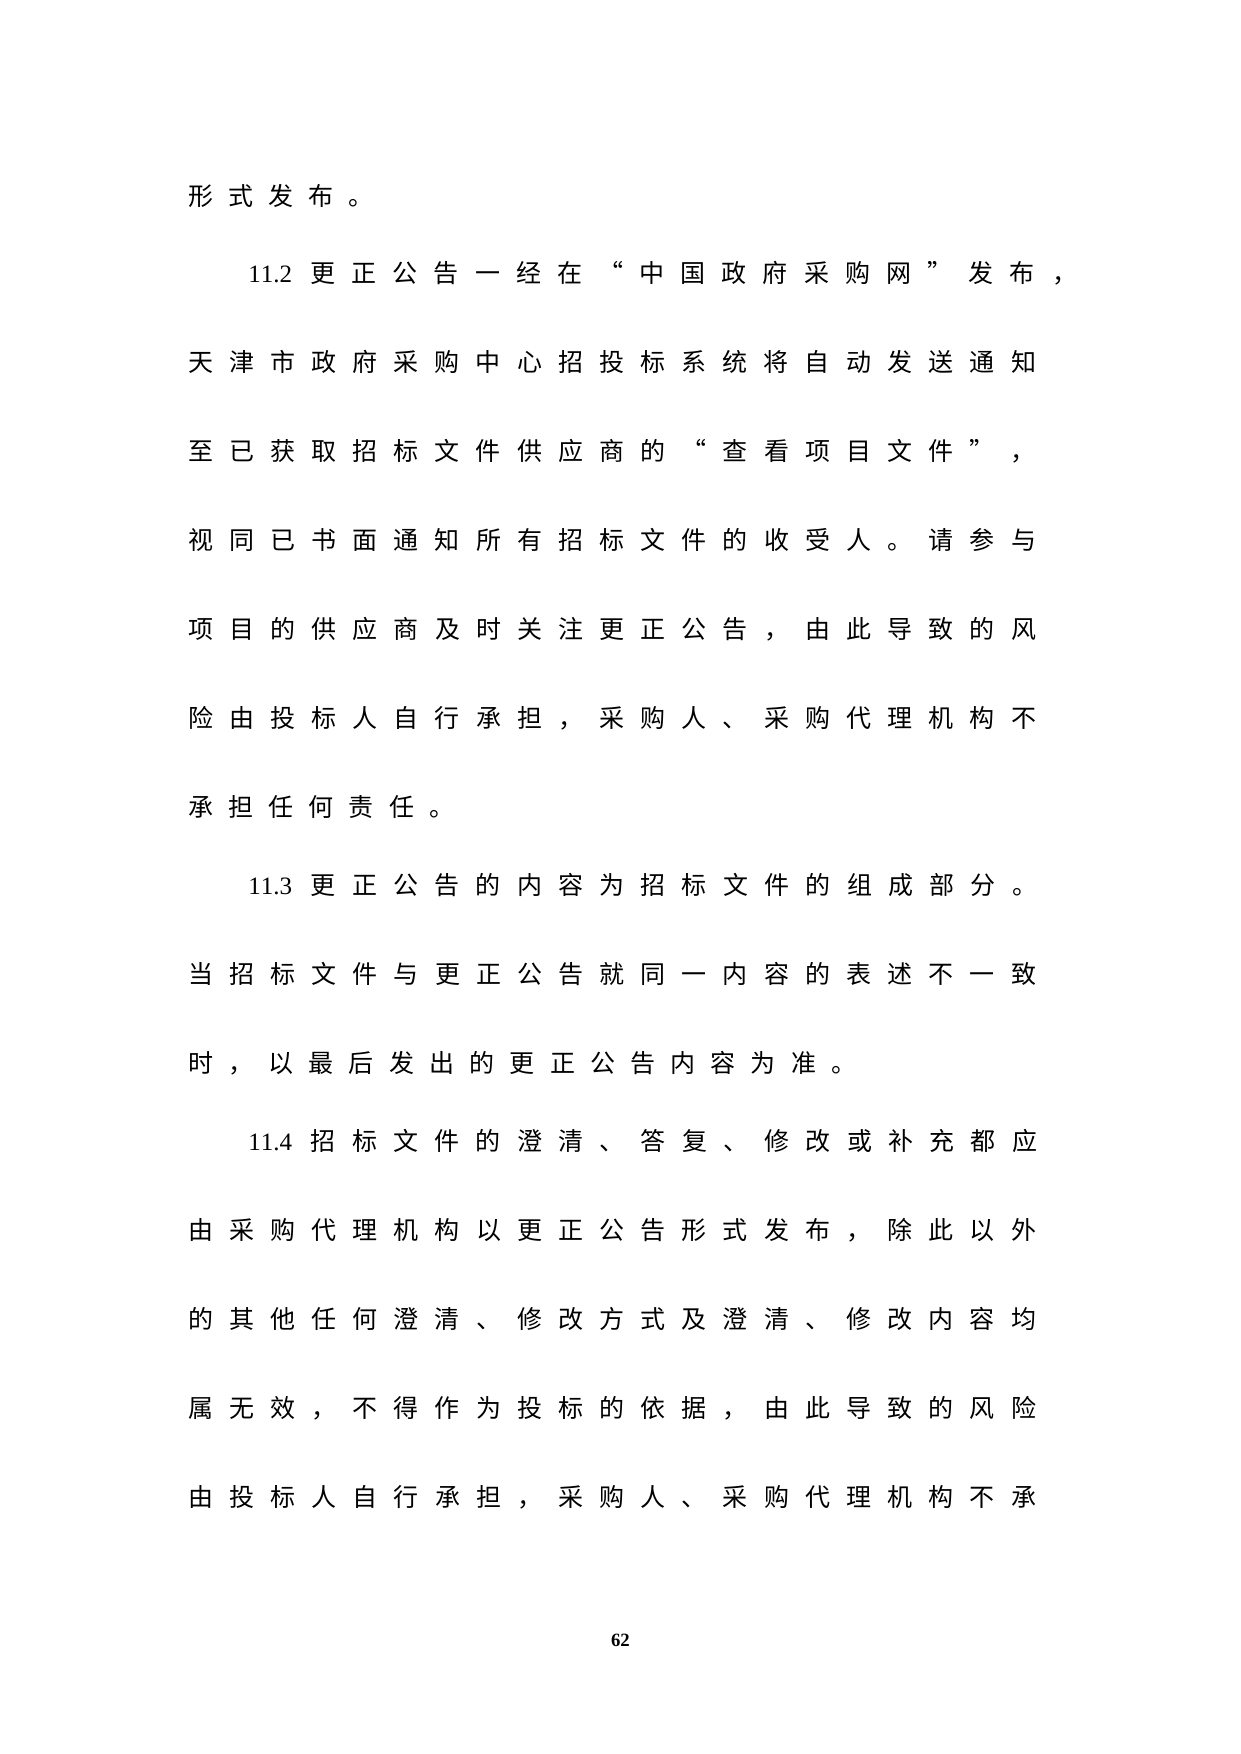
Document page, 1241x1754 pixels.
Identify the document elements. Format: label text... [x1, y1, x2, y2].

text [188, 164, 1052, 224]
text 11.2 更正公告一经在“中国政府采购网”发布，天津市政府采购中心招投标系统将自动发送通知至已获取招标文件供应商的“查看项目文件”，视同已书面通知所有招标文件的收受人。请参与项目的供应商及时关注更正公告，由此导致的风险由投标人自行承担，采购人、采购代理机构不承担任何责任。 [188, 242, 1052, 836]
text 11.3 更正公告的内容为招标文件的组成部分。当招标文件与更正公告就同一内容的表述不一致时，以最后发出的更正公告内容为准。 [188, 854, 1052, 1091]
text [188, 1109, 1052, 1525]
